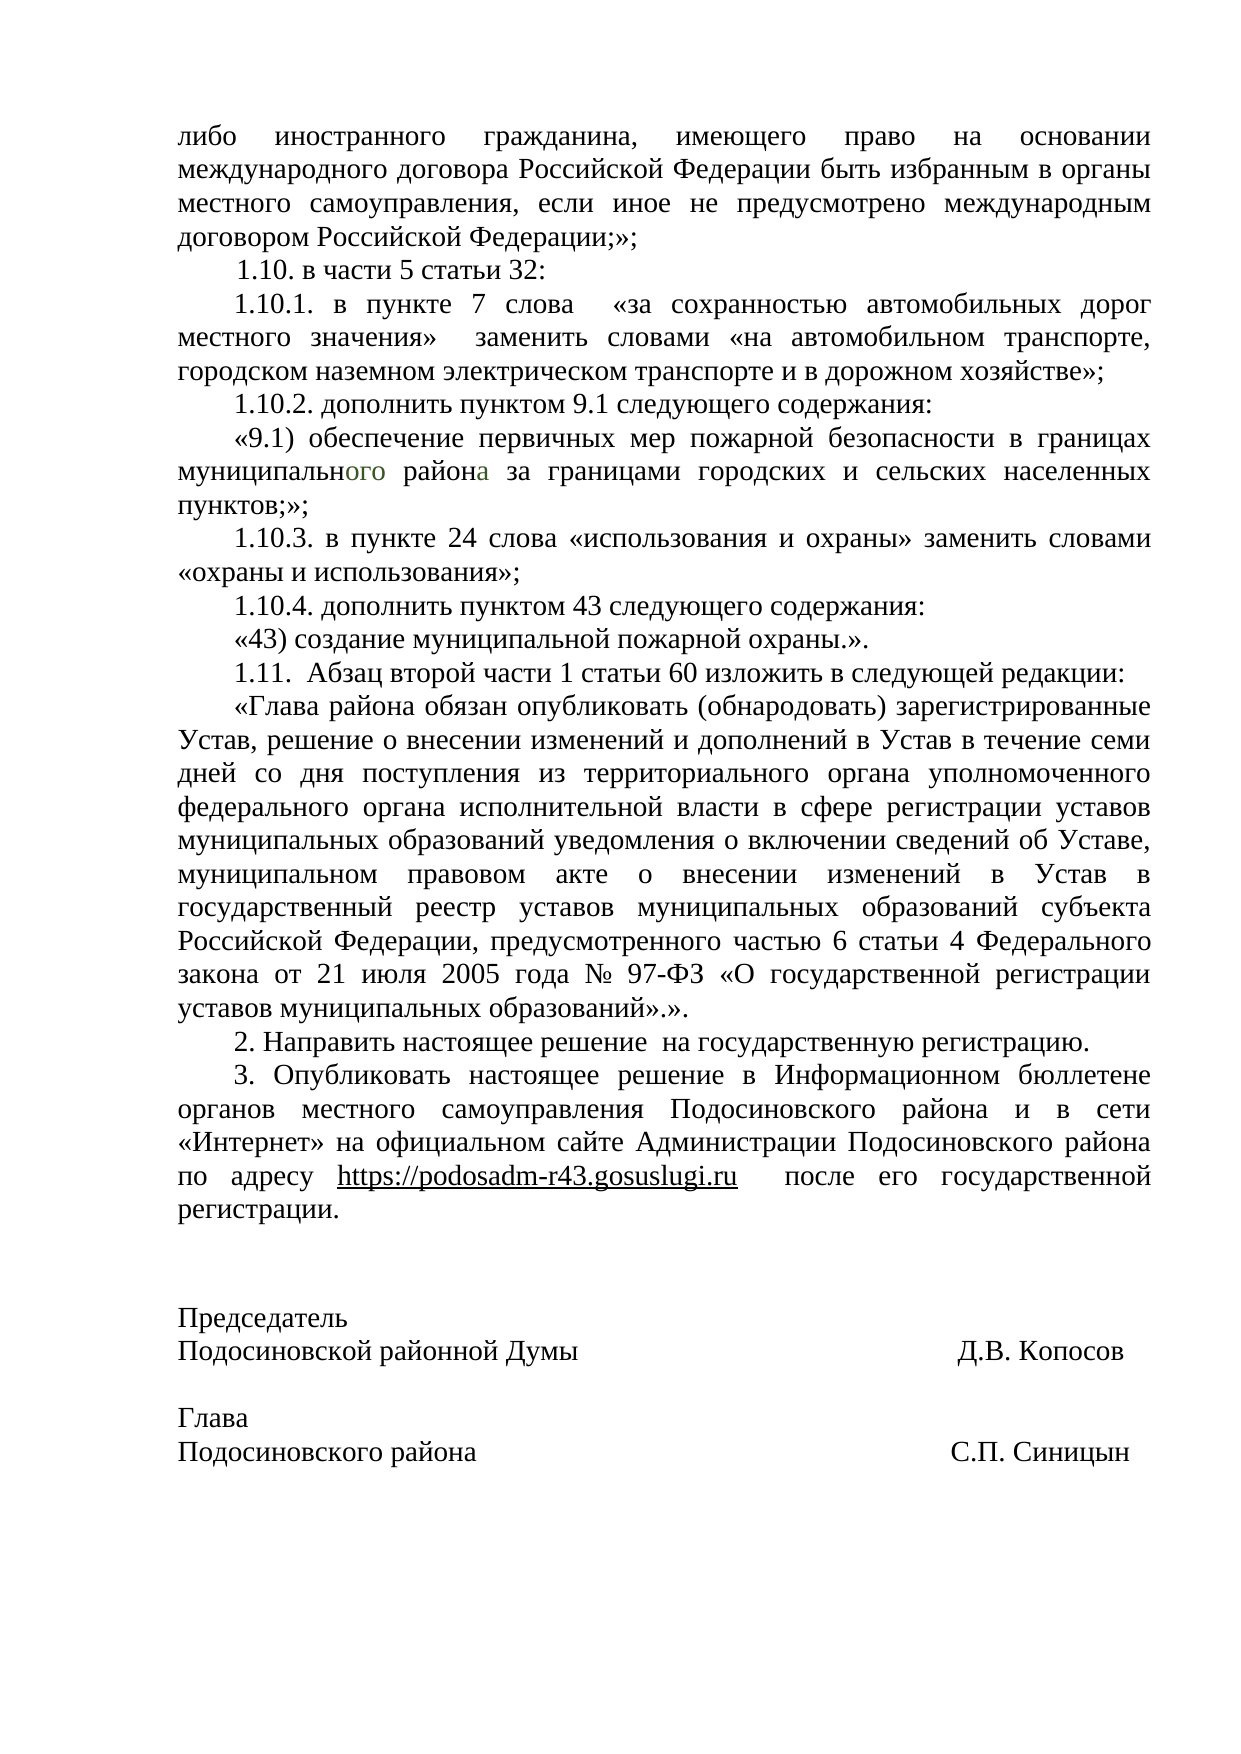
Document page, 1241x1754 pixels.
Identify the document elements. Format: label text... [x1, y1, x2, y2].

text 2. Направить настоящее решение на государственную регистрацию. [177, 1024, 1152, 1057]
text «Глава района обязан опубликовать (обнародовать) зарегистрированные Устав, решение о внесении изменений и дополнений в Устав в течение семи дней со дня поступления из территориального органа уполномоченного федерального органа исполнительной власти в сфере регистрации уставов муниципальных образований уведомления о включении сведений об Уставе, муниципальном правовом акте о внесении изменений в Устав в государственный реестр уставов муниципальных образований субъекта Российской Федерации, предусмотренного частью 6 статьи 4 Федерального закона от 21 июля 2005 года № 97-ФЗ «О государственной регистрации уставов муниципальных образований».». [177, 688, 1152, 1024]
text 3. Опубликовать настоящее решение в Информационном бюллетене органов местного самоуправления Подосиновского района и в сети «Интернет» на официальном сайте Администрации Подосиновского района по адресу https://podosadm-r43.gosuslugi.ru после его государственной регистрации. [177, 1057, 1152, 1225]
text 1.10. в части 5 статьи 32: [177, 252, 1152, 286]
text 1.10.3. в пункте 24 слова «использования и охраны» заменить словами «охраны и использования»; [177, 521, 1152, 588]
text Подосиновской районной Думы Д.В. Копосов [177, 1333, 1152, 1367]
text «43) создание муниципальной пожарной охраны.». [177, 621, 1152, 655]
text Подосиновского района С.П. Синицын [177, 1434, 1152, 1468]
text Председатель [177, 1300, 1152, 1333]
text Глава [177, 1401, 1152, 1434]
text 1.10.4. дополнить пунктом 43 следующего содержания: [177, 588, 1152, 621]
text 1.11. Абзац второй части 1 статьи 60 изложить в следующей редакции: [177, 655, 1152, 688]
text 1.10.2. дополнить пунктом 9.1 следующего содержания: [177, 386, 1152, 420]
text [177, 118, 1152, 252]
text «9.1) обеспечение первичных мер пожарной безопасности в границах муниципального района за границами городских и сельских населенных пунктов;»; [177, 420, 1152, 521]
text 1.10.1. в пункте 7 слова «за сохранностью автомобильных дорог местного значения» заменить словами «на автомобильном транспорте, городском наземном электрическом транспорте и в дорожном хозяйстве»; [177, 286, 1152, 386]
